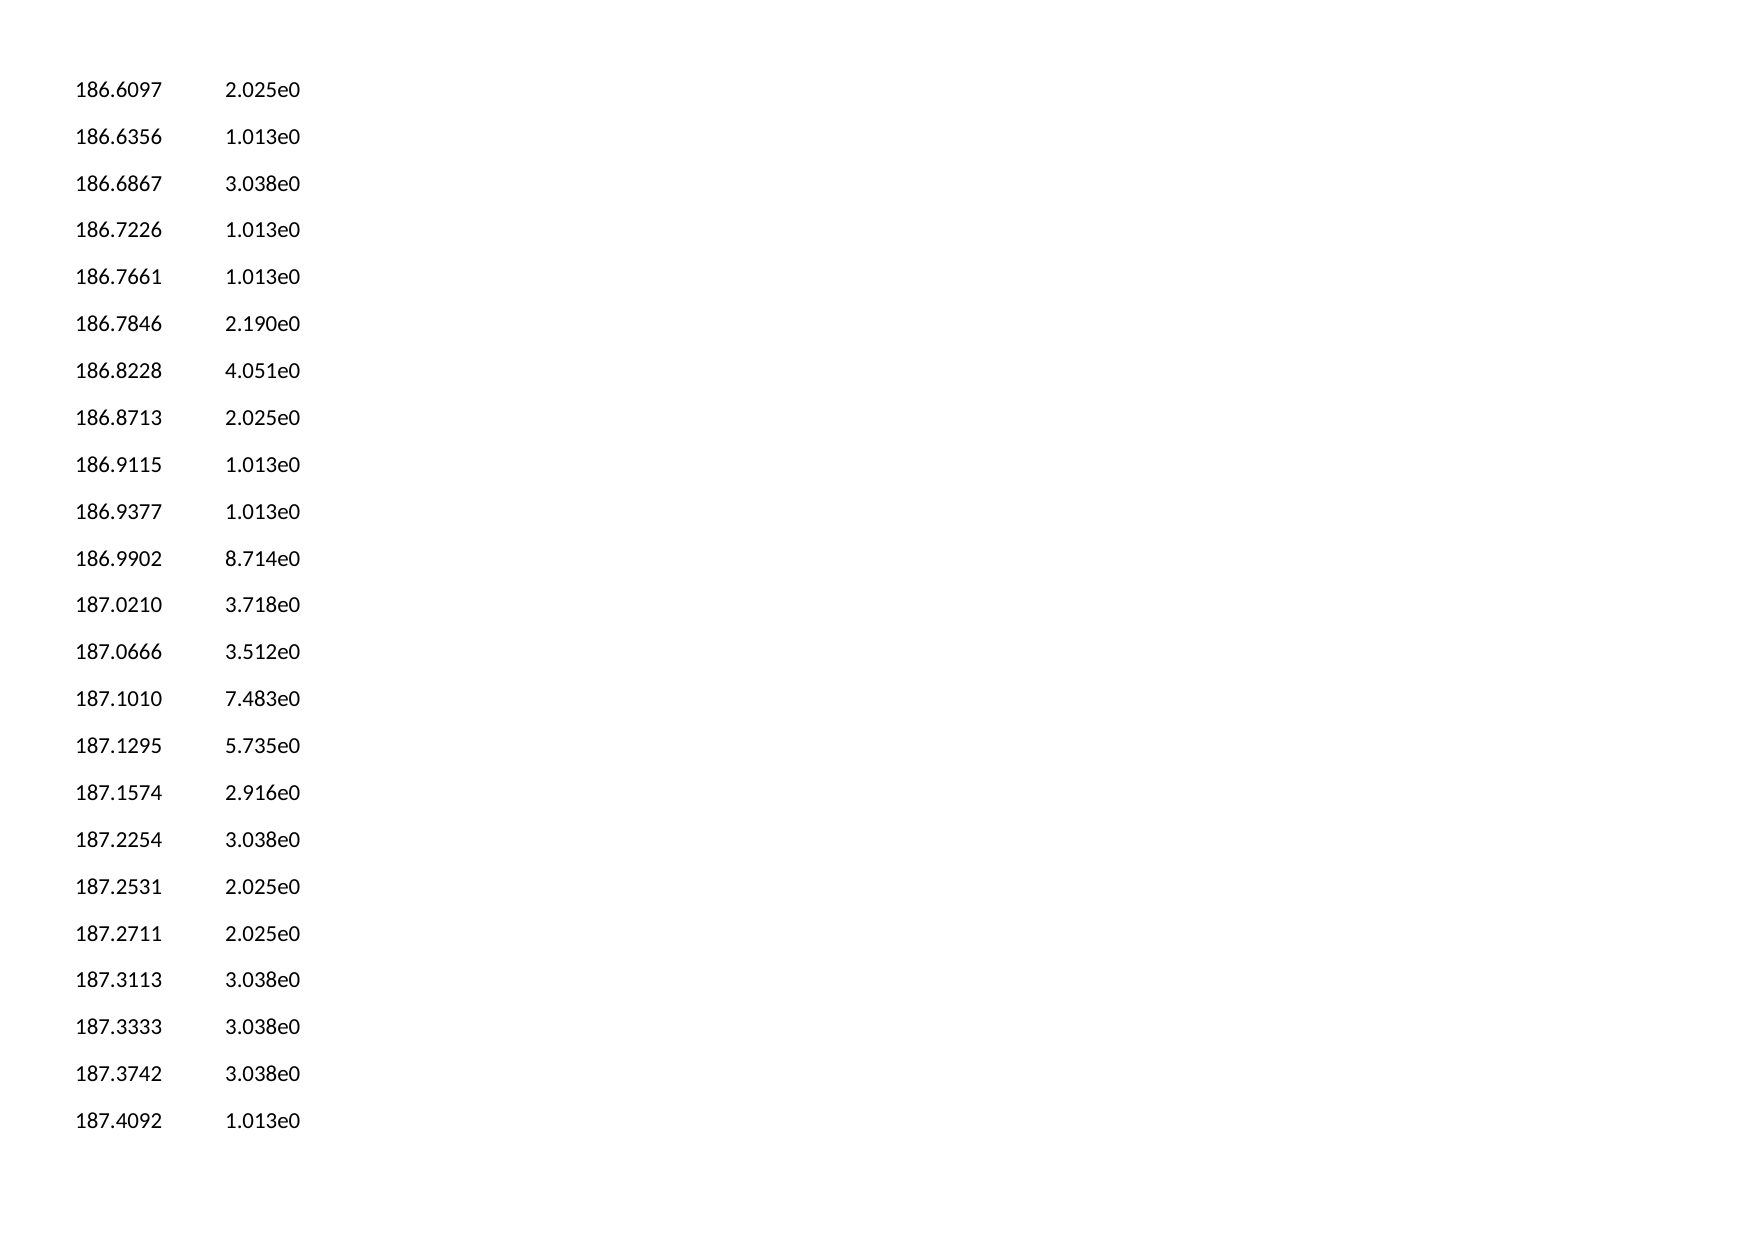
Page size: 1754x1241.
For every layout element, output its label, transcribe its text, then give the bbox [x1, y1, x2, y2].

text 187.1574 2.916e0 [75, 778, 1679, 806]
text 186.7846 2.190e0 [75, 309, 1679, 337]
text 187.2531 2.025e0 [75, 872, 1679, 900]
text 187.1010 7.483e0 [75, 684, 1679, 712]
text 187.4092 1.013e0 [75, 1106, 1679, 1134]
text 186.7661 1.013e0 [75, 262, 1679, 291]
text 187.0666 3.512e0 [75, 637, 1679, 666]
text 186.6356 1.013e0 [75, 122, 1679, 150]
text 186.9377 1.013e0 [75, 497, 1679, 525]
text 186.7226 1.013e0 [75, 216, 1679, 244]
text 186.8228 4.051e0 [75, 356, 1679, 384]
text 186.9902 8.714e0 [75, 544, 1679, 572]
text 186.6097 2.025e0 [75, 75, 1679, 103]
text 187.3742 3.038e0 [75, 1059, 1679, 1087]
text 187.2711 2.025e0 [75, 919, 1679, 947]
text 186.6867 3.038e0 [75, 169, 1679, 197]
text 187.3113 3.038e0 [75, 966, 1679, 994]
text 186.9115 1.013e0 [75, 450, 1679, 478]
text 186.8713 2.025e0 [75, 403, 1679, 431]
text 187.2254 3.038e0 [75, 825, 1679, 853]
text 187.0210 3.718e0 [75, 591, 1679, 619]
text 187.3333 3.038e0 [75, 1012, 1679, 1041]
text 187.1295 5.735e0 [75, 731, 1679, 759]
